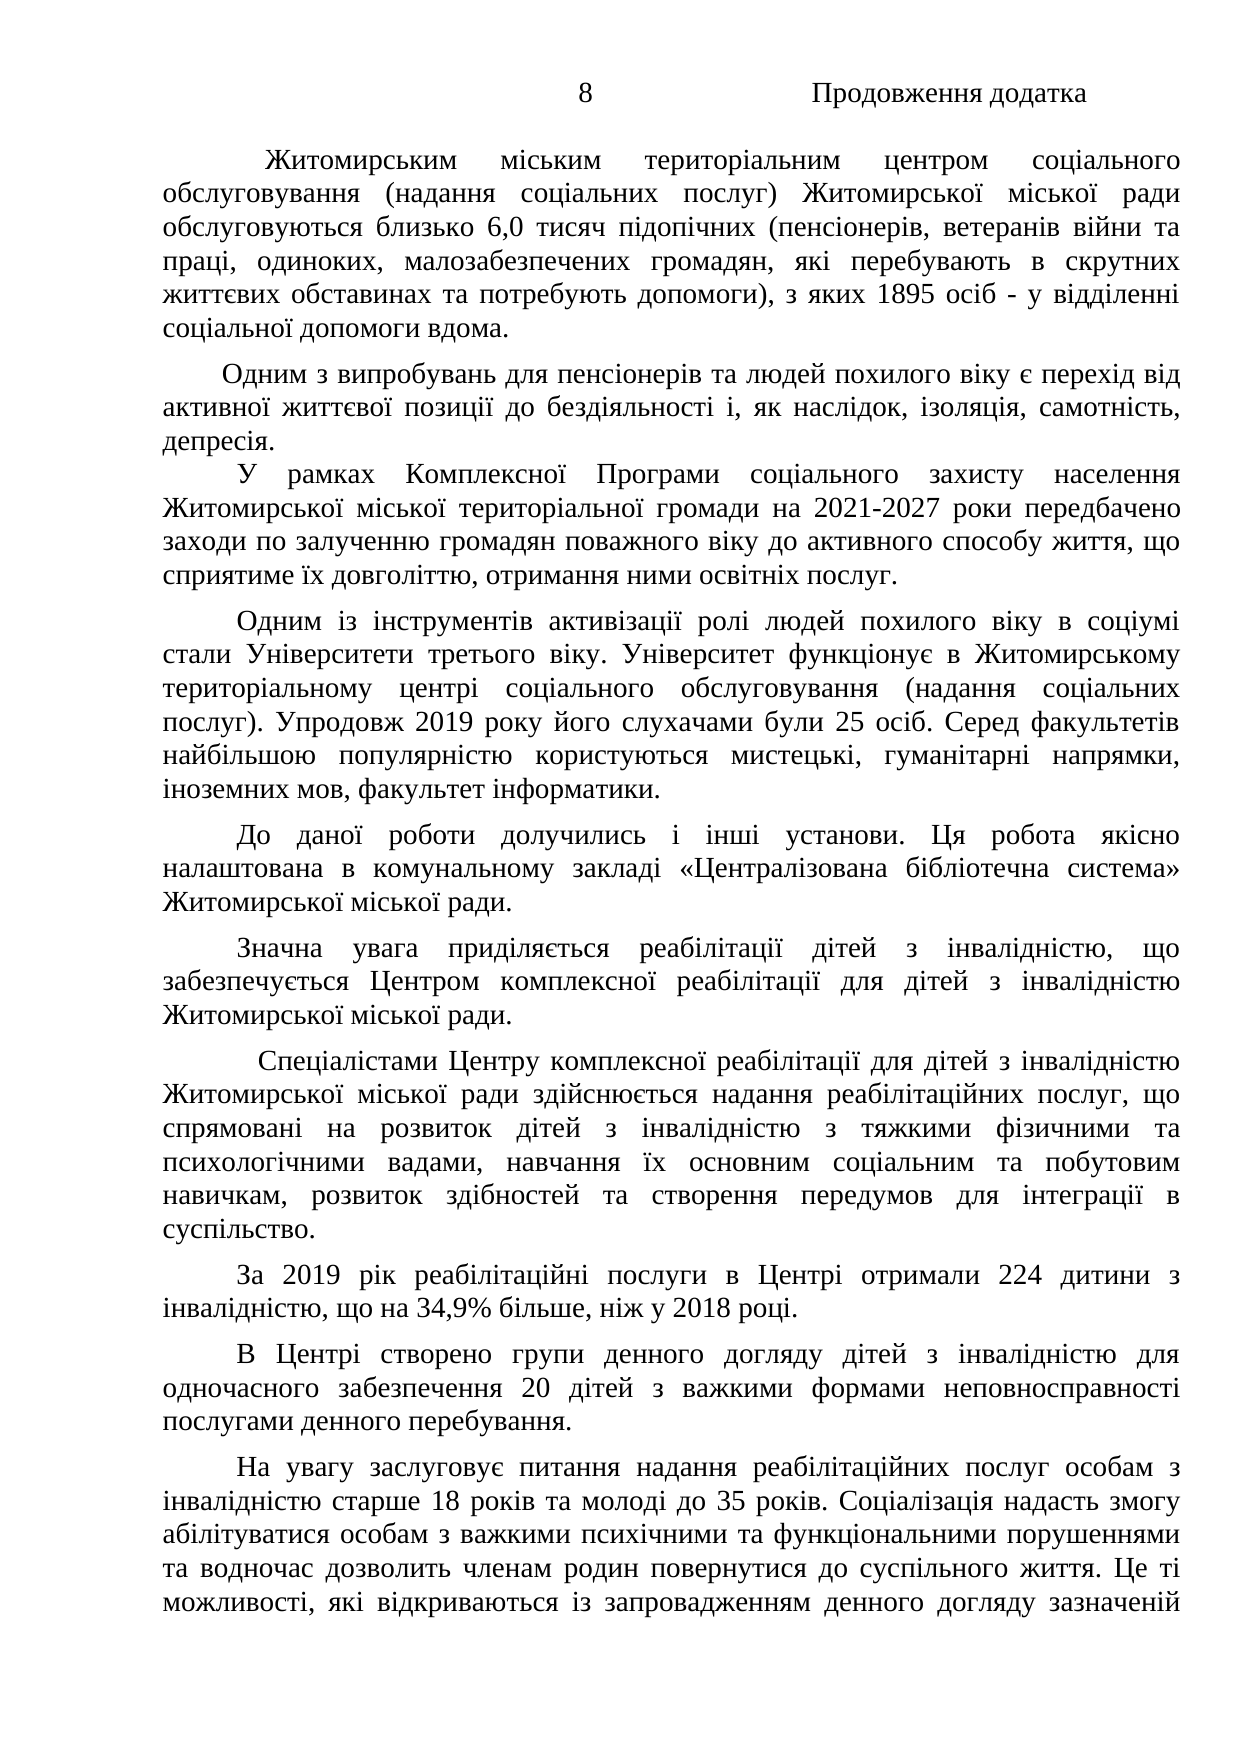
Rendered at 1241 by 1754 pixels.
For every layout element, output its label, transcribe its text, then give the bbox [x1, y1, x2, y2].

text В Центрі створено групи денного догляду дітей з інвалідністю для одночасного забезпечення 20 дітей з важкими формами неповносправності послугами денного перебування. [162, 1336, 1181, 1437]
text До даної роботи долучились і інші установи. Ця робота якісно налаштована в комунальному закладі «Централізована бібліотечна система» Житомирської міської ради. [162, 817, 1181, 917]
text Одним з випробувань для пенсіонерів та людей похилого віку є перехід від активної життєвої позиції до бездіяльності і, як наслідок, ізоляція, самотність, депресія. [162, 356, 1181, 456]
text Спеціалістами Центру комплексної реабілітації для дітей з інвалідністю Житомирської міської ради здійснюється надання реабілітаційних послуг, що спрямовані на розвиток дітей з інвалідністю з тяжкими фізичними та психологічними вадами, навчання їх основним соціальним та побутовим навичкам, розвиток здібностей та створення передумов для інтеграції в суспільство. [162, 1043, 1181, 1244]
text Значна увага приділяється реабілітації дітей з інвалідністю, що забезпечується Центром комплексної реабілітації для дітей з інвалідністю Житомирської міської ради. [162, 930, 1181, 1031]
text Одним із інструментів активізації ролі людей похилого віку в соціумі стали Університети третього віку. Університет функціонує в Житомирському територіальному центрі соціального обслуговування (надання соціальних послуг). Упродовж 2019 року його слухачами були 25 осіб. Серед факультетів найбільшою популярністю користуються мистецькі, гуманітарні напрямки, іноземних мов, факультет інформатики. [162, 603, 1181, 804]
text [162, 1449, 1181, 1617]
text У рамках Комплексної Програми соціального захисту населення Житомирської міської територіальної громади на 2021-2027 роки передбачено заходи по залученню громадян поважного віку до активного способу життя, що сприятиме їх довголіттю, отримання ними освітніх послуг. [162, 456, 1181, 591]
text Житомирським міським територіальним центром соціального обслуговування (надання соціальних послуг) Житомирської міської ради обслуговуються близько 6,0 тисяч підопічних (пенсіонерів, ветеранів війни та праці, одиноких, малозабезпечених громадян, які перебувають в скрутних життєвих обставинах та потребують допомоги), з яких 1895 осіб - у відділенні соціальної допомоги вдома. [162, 142, 1181, 343]
text За 2019 рік реабілітаційні послуги в Центрі отримали 224 дитини з інвалідністю, що на 34,9% більше, ніж у 2018 році. [162, 1257, 1181, 1324]
